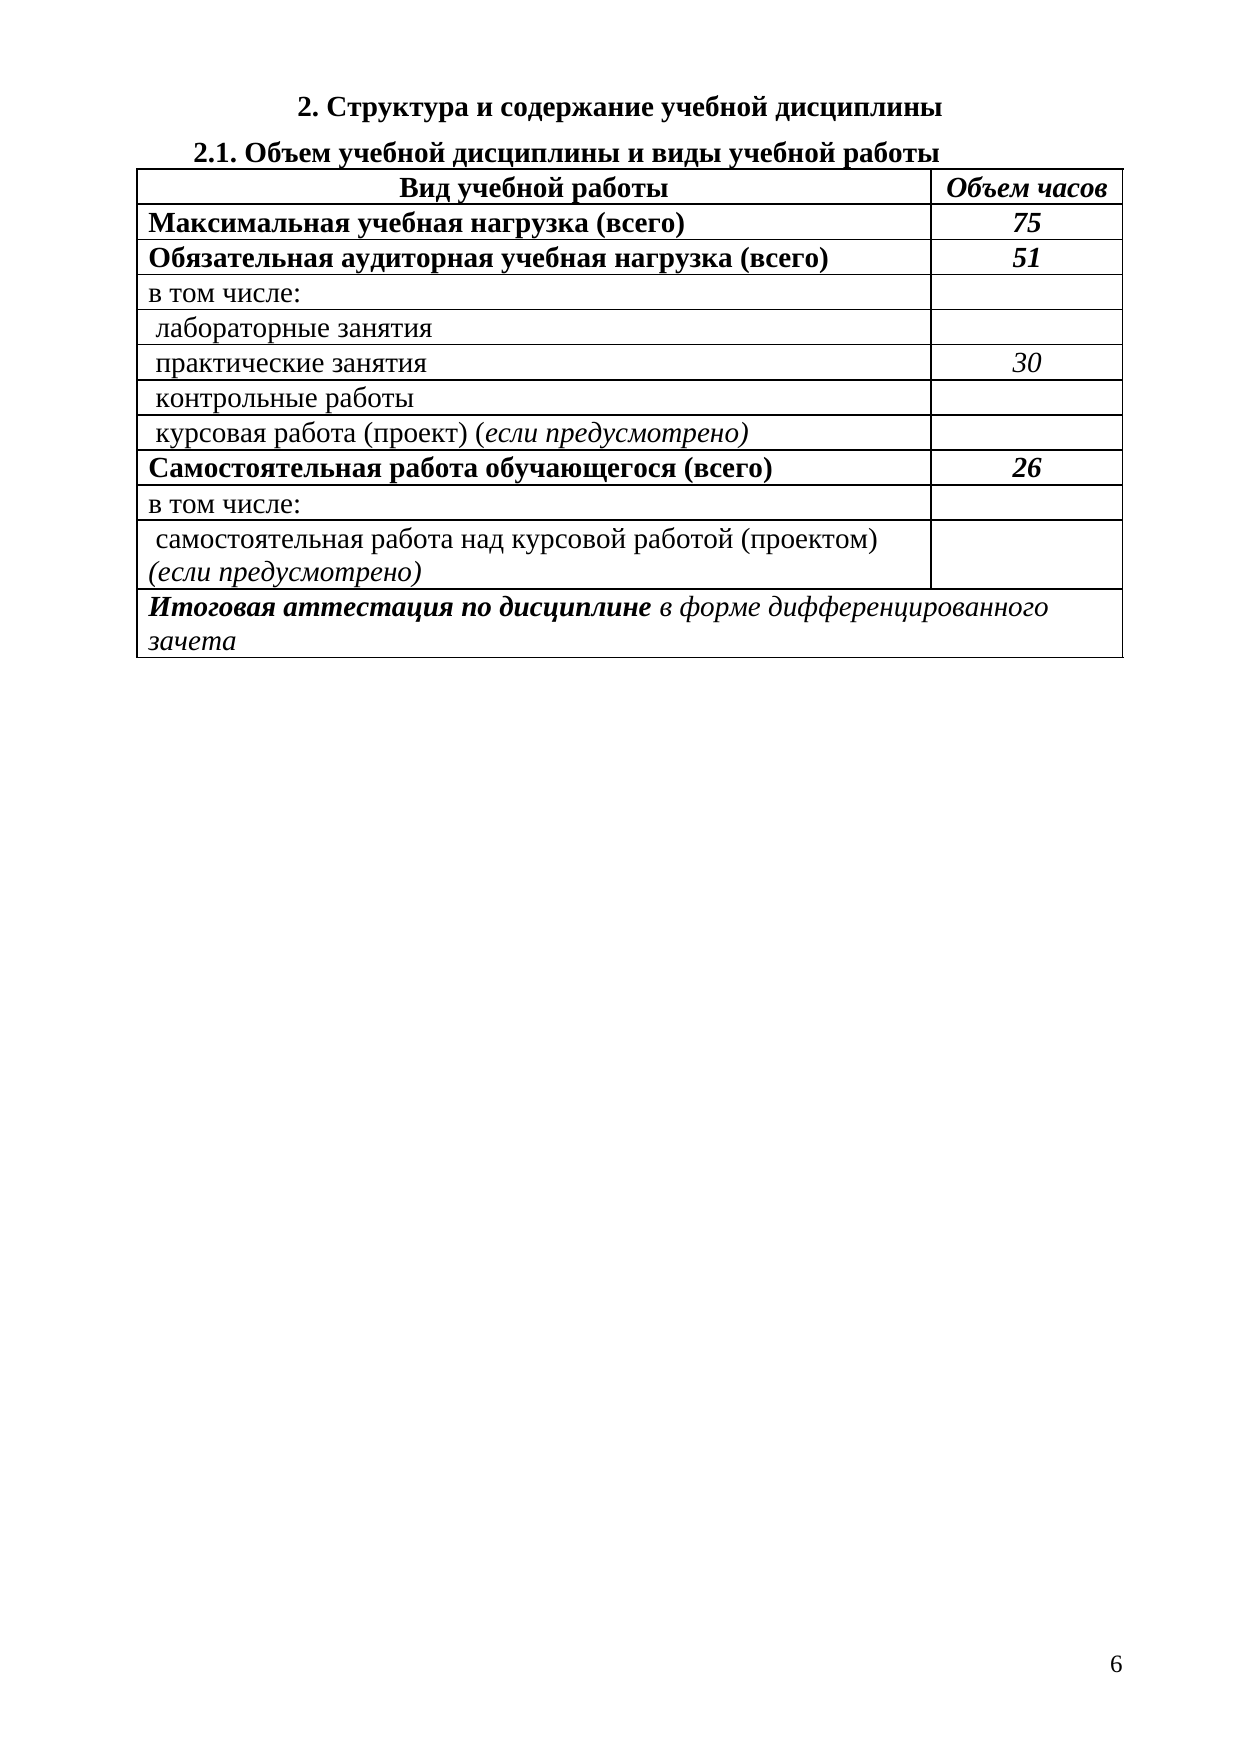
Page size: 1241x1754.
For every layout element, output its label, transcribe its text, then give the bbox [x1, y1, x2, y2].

table_header Вид учебной работы [138, 170, 930, 203]
text 2. Структура и содержание учебной дисциплины [118, 89, 1122, 122]
table_cell курсовая работа (проект) (если предусмотрено) [138, 416, 930, 449]
table_cell 75 [932, 205, 1122, 238]
table_cell 26 [932, 451, 1122, 484]
table_cell [932, 381, 1122, 414]
table_cell Максимальная учебная нагрузка (всего) [138, 205, 930, 238]
table_cell в том числе: [138, 275, 930, 309]
table_cell лабораторные занятия [138, 310, 930, 344]
table_cell [932, 416, 1122, 449]
table_cell Итоговая аттестация по дисциплине в форме дифференцированного зачета [138, 590, 1122, 657]
text 2.1. Объем учебной дисциплины и виды учебной работы [118, 135, 1122, 168]
table_cell контрольные работы [138, 381, 930, 414]
table_cell в том числе: [138, 486, 930, 519]
table_cell [932, 521, 1122, 588]
table_cell самостоятельная работа над курсовой работой (проектом) (если предусмотрено) [138, 521, 930, 588]
table_cell практические занятия [138, 345, 930, 379]
table_header Объем часов [932, 170, 1122, 203]
table_cell Самостоятельная работа обучающегося (всего) [138, 451, 930, 484]
table_cell [932, 486, 1122, 519]
table_cell [932, 275, 1122, 309]
table_cell Обязательная аудиторная учебная нагрузка (всего) [138, 240, 930, 273]
table_cell 30 [932, 345, 1122, 379]
table_cell 51 [932, 240, 1122, 273]
table_cell [932, 310, 1122, 344]
